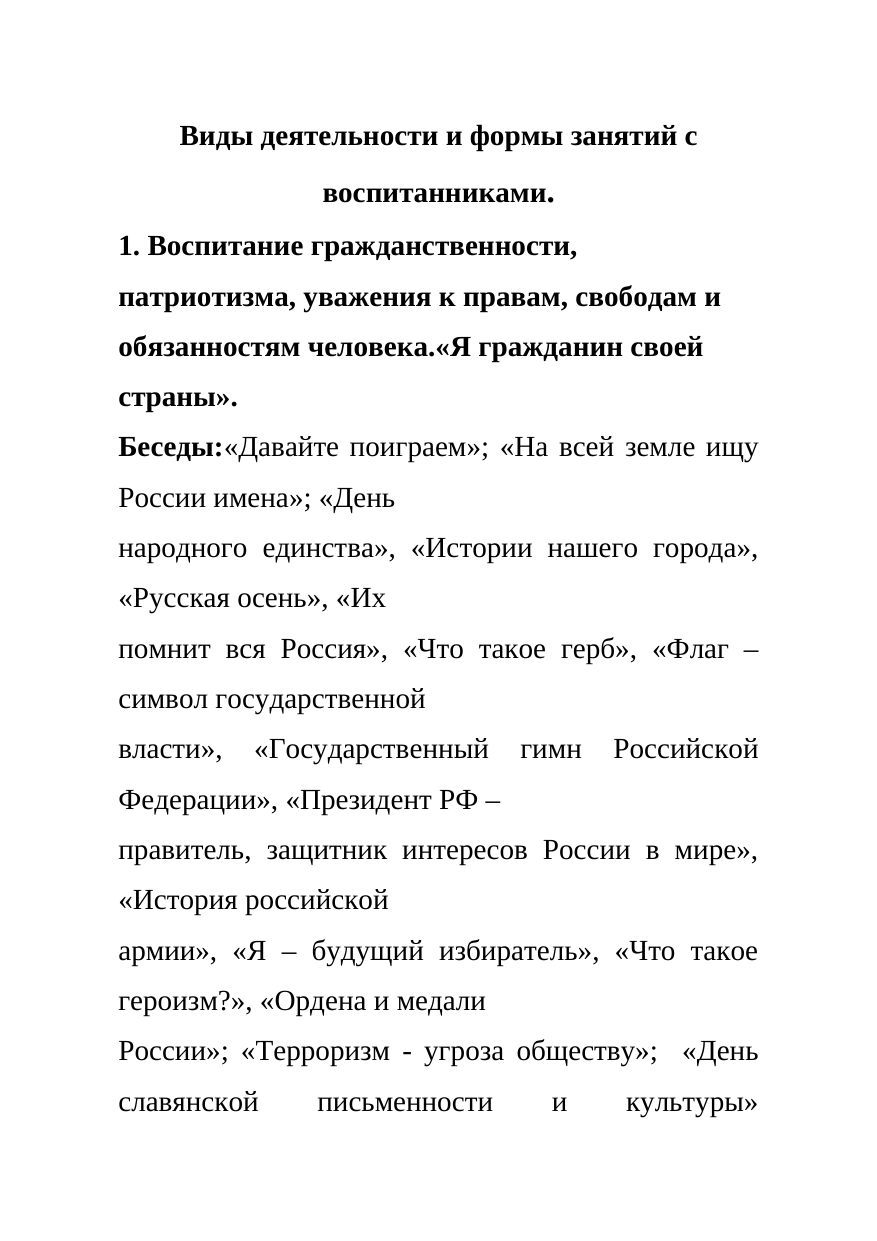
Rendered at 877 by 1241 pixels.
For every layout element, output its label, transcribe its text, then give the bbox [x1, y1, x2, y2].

text народного единства», «Истории нашего города», «Русская осень», «Их [118, 530, 759, 614]
text Беседы:«Давайте поиграем»; «На всей земле ищу России имена»; «День [118, 429, 759, 513]
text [118, 1033, 759, 1117]
text Виды деятельности и формы занятий с воспитанниками. [118, 118, 759, 209]
text правитель, защитник интересов России в мире», «История российской [118, 832, 759, 916]
text помнит вся Россия», «Что такое герб», «Флаг – символ государственной [118, 631, 759, 715]
text 1. Воспитание гражданственности, патриотизма, уважения к правам, свободам и обязанностям человека.«Я гражданин своей страны». [118, 228, 759, 413]
text армии», «Я – будущий избиратель», «Что такое героизм?», «Ордена и медали [118, 933, 759, 1017]
text власти», «Государственный гимн Российской Федерации», «Президент РФ – [118, 731, 759, 815]
